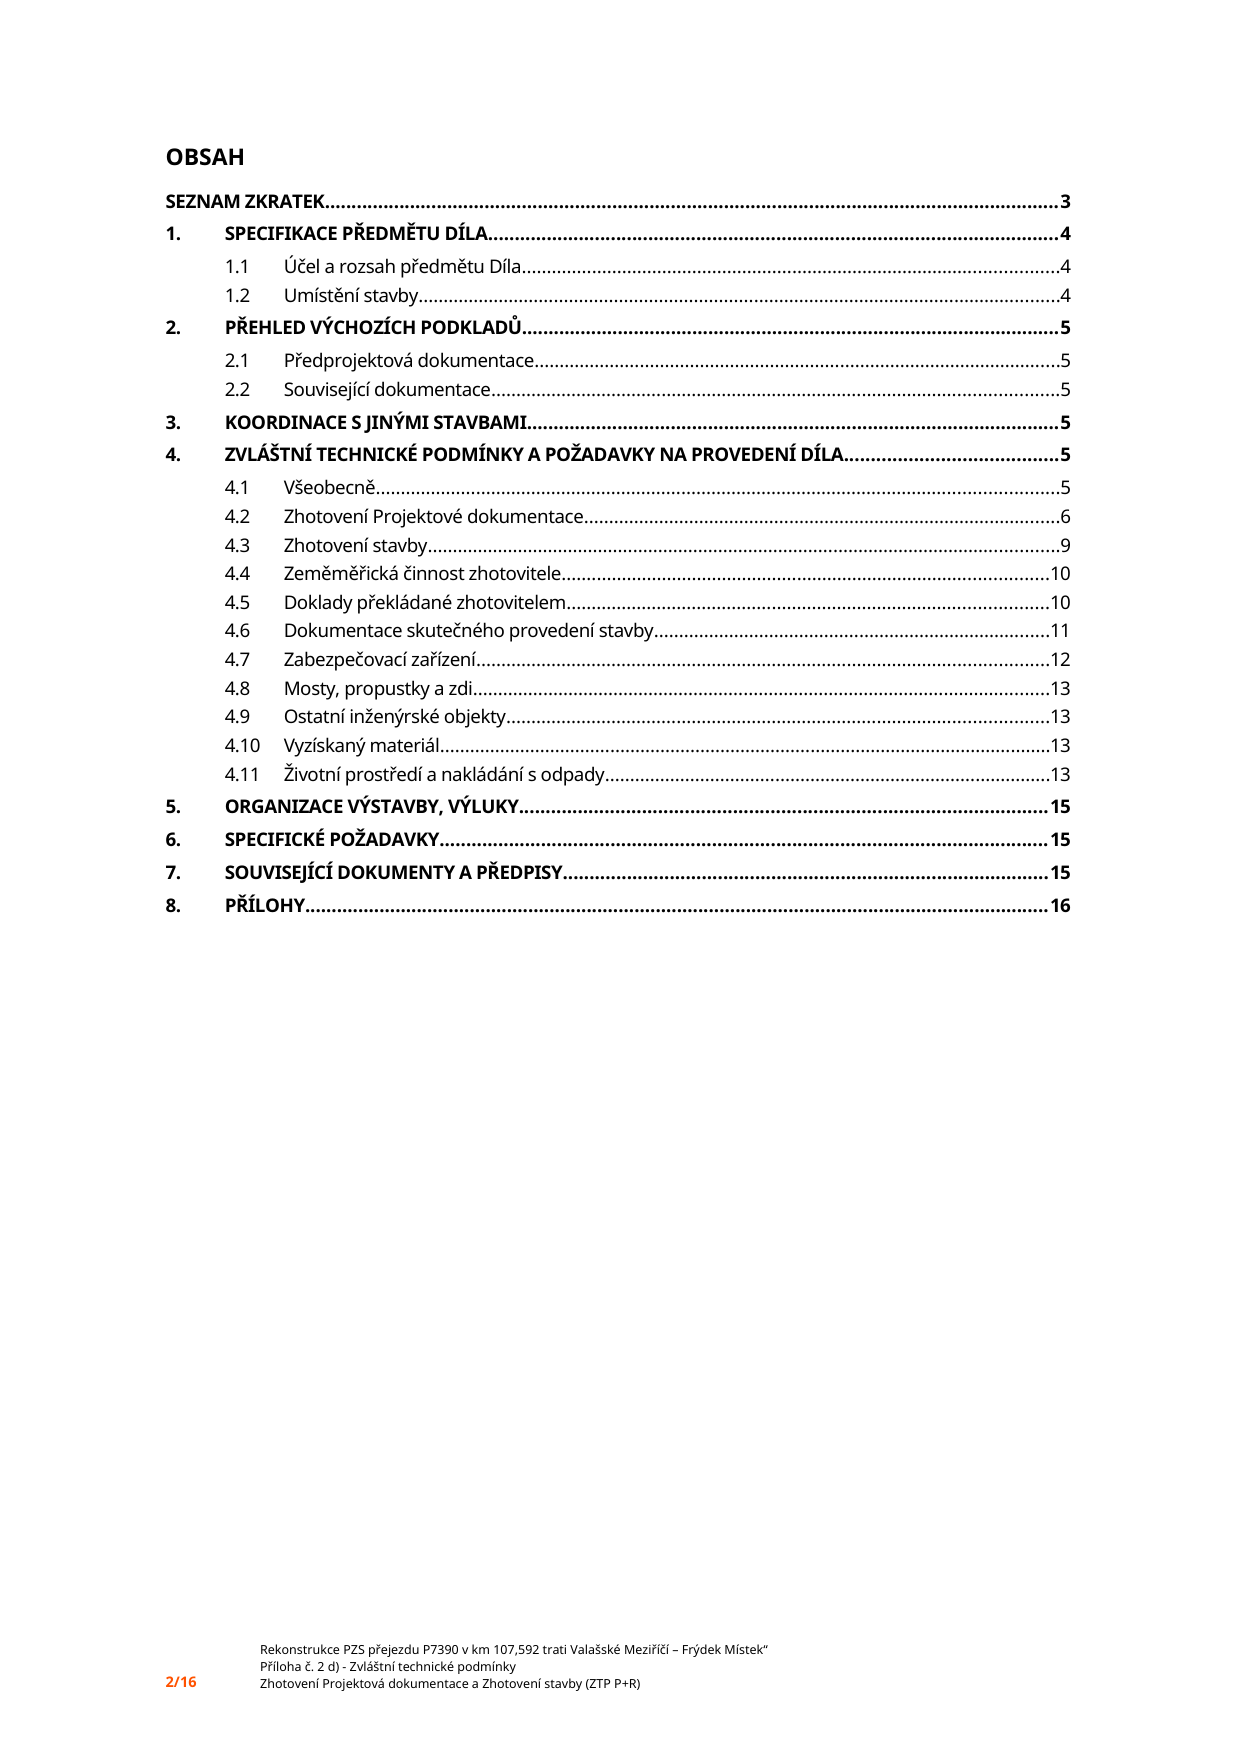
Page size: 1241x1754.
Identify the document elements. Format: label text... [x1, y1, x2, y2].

text 4.5 Doklady překládané zhotovitelem 10 [224, 589, 1075, 615]
text 7. SOUVISEJÍCÍ DOKUMENTY A PŘEDPISY 15 [165, 859, 1045, 885]
text 4.9 Ostatní inženýrské objekty 13 [224, 704, 1075, 729]
text 8. PŘÍLOHY 16 [165, 892, 1045, 918]
text 4.2 Zhotovení Projektové dokumentace 6 [224, 503, 1075, 529]
text 1. SPECIFIKACE PŘEDMĚTU DÍLA 4 [165, 220, 1045, 246]
text 4.1 Všeobecně 5 [224, 474, 1075, 500]
text Obsah [165, 141, 1075, 173]
text 4.3 Zhotovení stavby 9 [224, 532, 1075, 557]
text 1.1 Účel a rozsah předmětu Díla 4 [224, 253, 1075, 279]
text 4.4 Zeměměřická činnost zhotovitele 10 [224, 561, 1075, 586]
text 4. ZVLÁŠTNÍ TECHNICKÉ PODMÍNKY A POŽADAVKY NA PROVEDENÍ DÍLA 5 [165, 442, 1045, 467]
text 3. KOORDINACE S JINÝMI STAVBAMI 5 [165, 409, 1045, 434]
text 4.7 Zabezpečovací zařízení 12 [224, 646, 1075, 672]
text 2.2 Související dokumentace 5 [224, 376, 1075, 402]
text 6. SPECIFICKÉ POŽADAVKY 15 [165, 827, 1045, 852]
text 4.10 Vyzískaný materiál 13 [224, 732, 1075, 758]
text 2. PŘEHLED VÝCHOZÍCH PODKLADŮ 5 [165, 315, 1045, 340]
text 4.11 Životní prostředí a nakládání s odpady 13 [224, 761, 1075, 787]
text 2.1 Předprojektová dokumentace 5 [224, 347, 1075, 373]
text 1.2 Umístění stavby 4 [224, 282, 1075, 307]
text SEZNAM ZKRATEK 3 [165, 188, 1045, 214]
text 4.6 Dokumentace skutečného provedení stavby 11 [224, 618, 1075, 643]
text 4.8 Mosty, propustky a zdi 13 [224, 675, 1075, 701]
text 5. ORGANIZACE VÝSTAVBY, VÝLUKY 15 [165, 794, 1045, 819]
